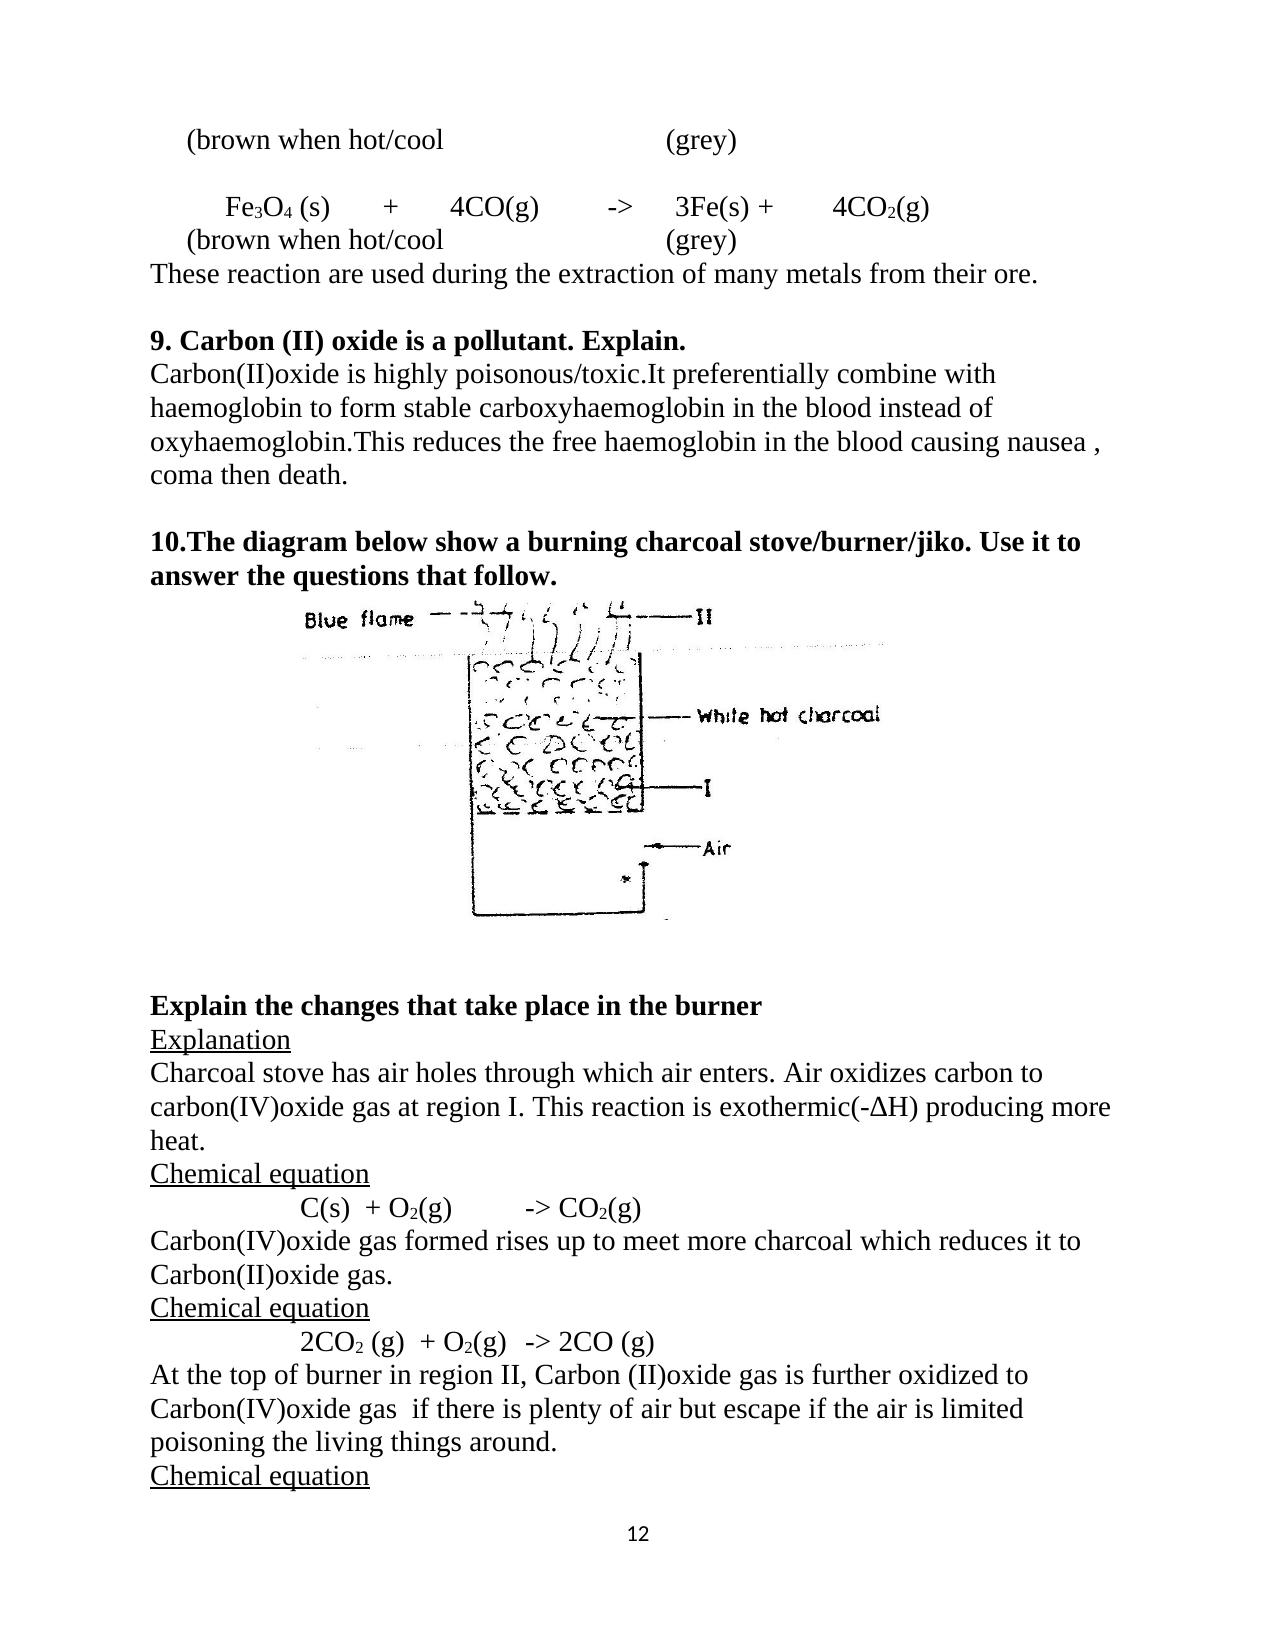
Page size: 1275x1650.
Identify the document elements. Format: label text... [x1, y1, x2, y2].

text 9. Carbon (II) oxide is a pollutant. Explain. [150, 323, 1125, 357]
text Chemical equation [150, 1290, 1125, 1324]
text Chemical equation [150, 1156, 1125, 1190]
text Explanation [150, 1022, 1125, 1056]
text Fe3O4 (s) + 4CO(g) -> 3Fe(s) + 4CO2(g) [150, 189, 1125, 222]
text Chemical equation [150, 1458, 1125, 1492]
text C(s) + O2(g) -> CO2(g) [150, 1190, 1125, 1223]
text (brown when hot/cool (grey) [150, 222, 1125, 256]
text Explain the changes that take place in the burner [150, 988, 1125, 1022]
picture [284, 600, 885, 920]
text 10.The diagram below show a burning charcoal stove/burner/jiko. Use it to answer the questions that follow. [150, 524, 1125, 591]
text 2CO2 (g) + O2(g) -> 2CO (g) [150, 1324, 1125, 1357]
text (brown when hot/cool (grey) [150, 122, 1125, 155]
text These reaction are used during the extraction of many metals from their ore. [150, 256, 1125, 289]
text Charcoal stove has air holes through which air enters. Air oxidizes carbon to carbon(IV)oxide gas at region I. This reaction is exothermic(-∆H) producing more heat. [150, 1056, 1125, 1156]
text At the top of burner in region II, Carbon (II)oxide gas is further oxidized to Carbon(IV)oxide gas if there is plenty of air but escape if the air is limited poisoning the living things around. [150, 1357, 1125, 1458]
text Carbon(IV)oxide gas formed rises up to meet more charcoal which reduces it to Carbon(II)oxide gas. [150, 1223, 1125, 1290]
text Carbon(II)oxide is highly poisonous/toxic.It preferentially combine with haemoglobin to form stable carboxyhaemoglobin in the blood instead of oxyhaemoglobin.This reduces the free haemoglobin in the blood causing nausea , coma then death. [150, 357, 1125, 491]
